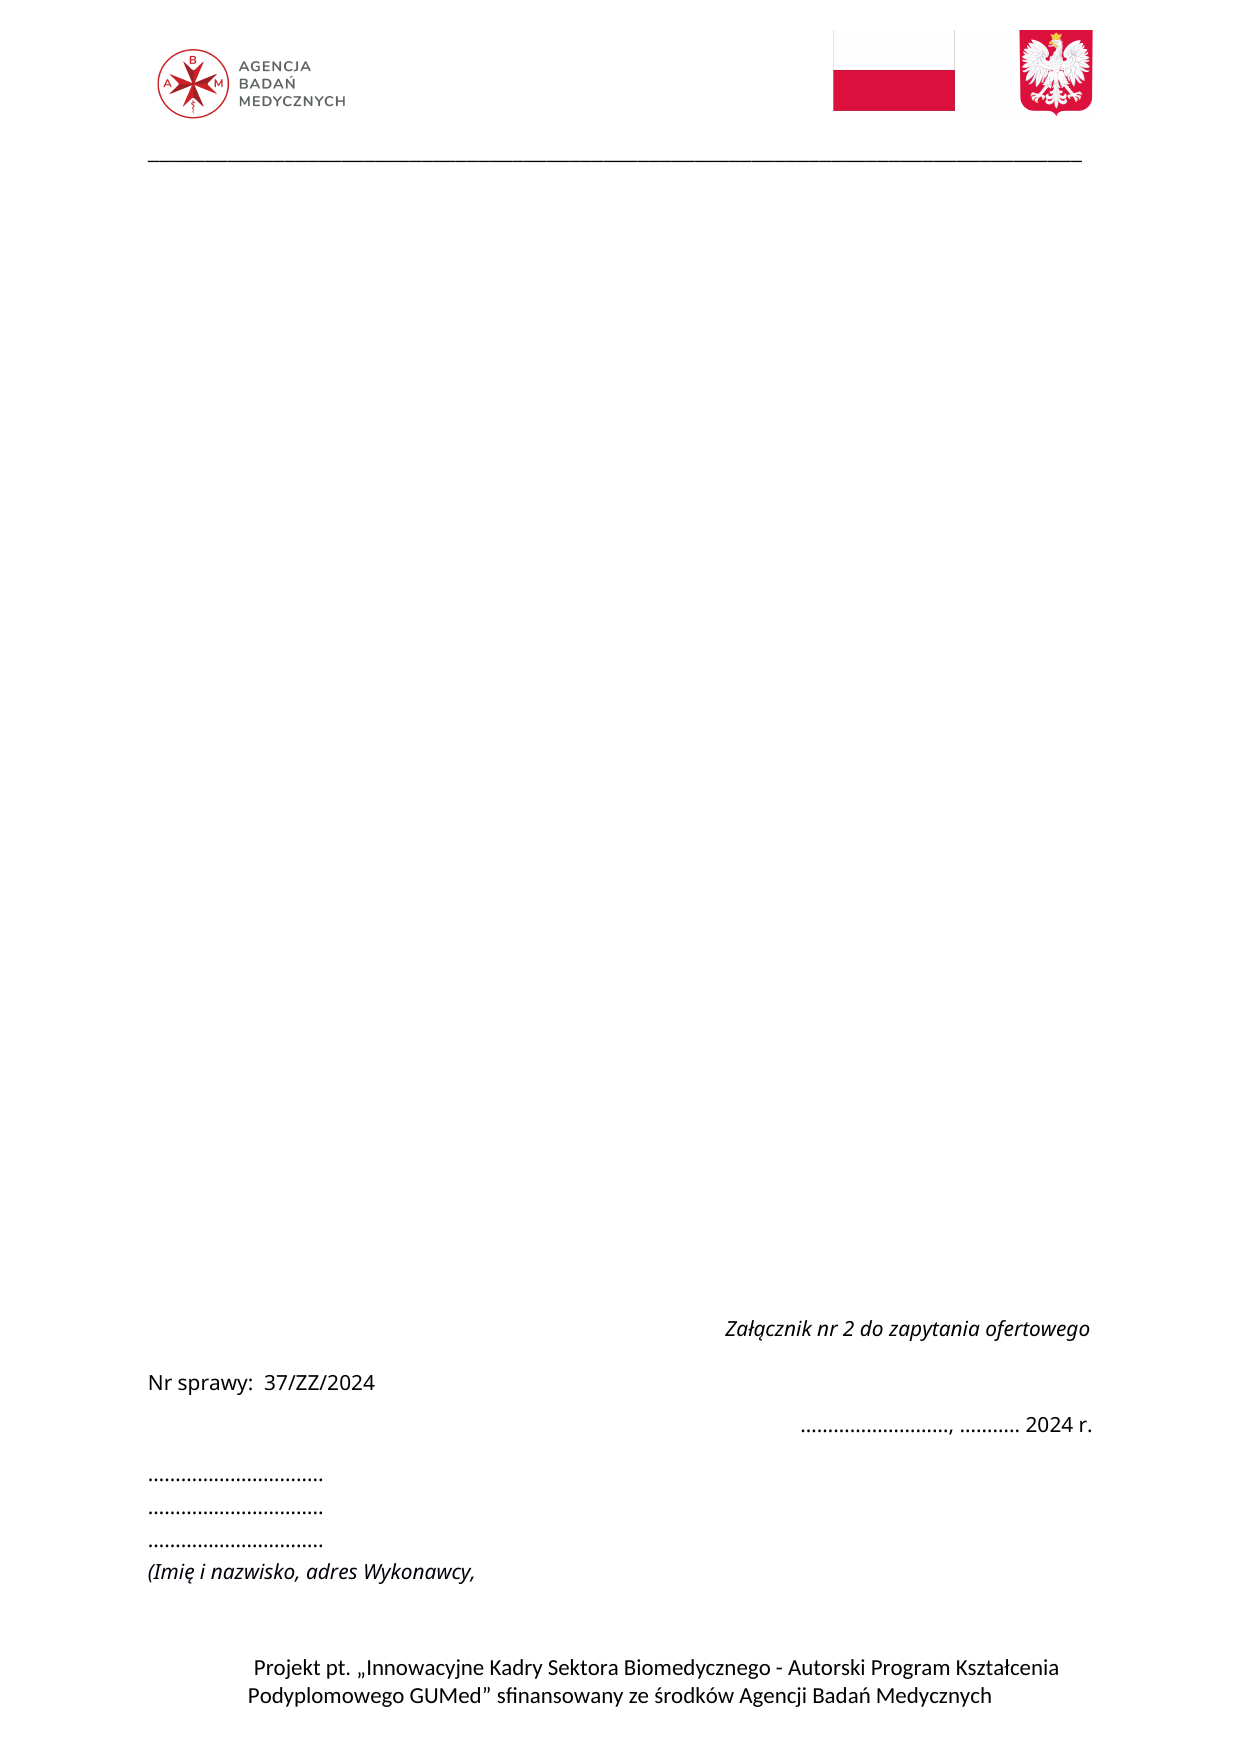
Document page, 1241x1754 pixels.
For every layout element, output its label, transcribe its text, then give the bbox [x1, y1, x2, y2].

text ………………………, ……….. 2024 r. [148, 1410, 1093, 1439]
picture [147, 29, 353, 138]
text (Imię i nazwisko, adres Wykonawcy, [148, 1557, 1093, 1586]
text ………………………….. [148, 1492, 1093, 1521]
picture [833, 30, 1093, 116]
text ………………………….. [148, 1525, 1093, 1553]
text Załącznik nr 2 do zapytania ofertowego [148, 1314, 1093, 1343]
text Nr sprawy: 37/ZZ/2024 [148, 1368, 1093, 1396]
text ………………………….. [148, 1459, 1093, 1488]
